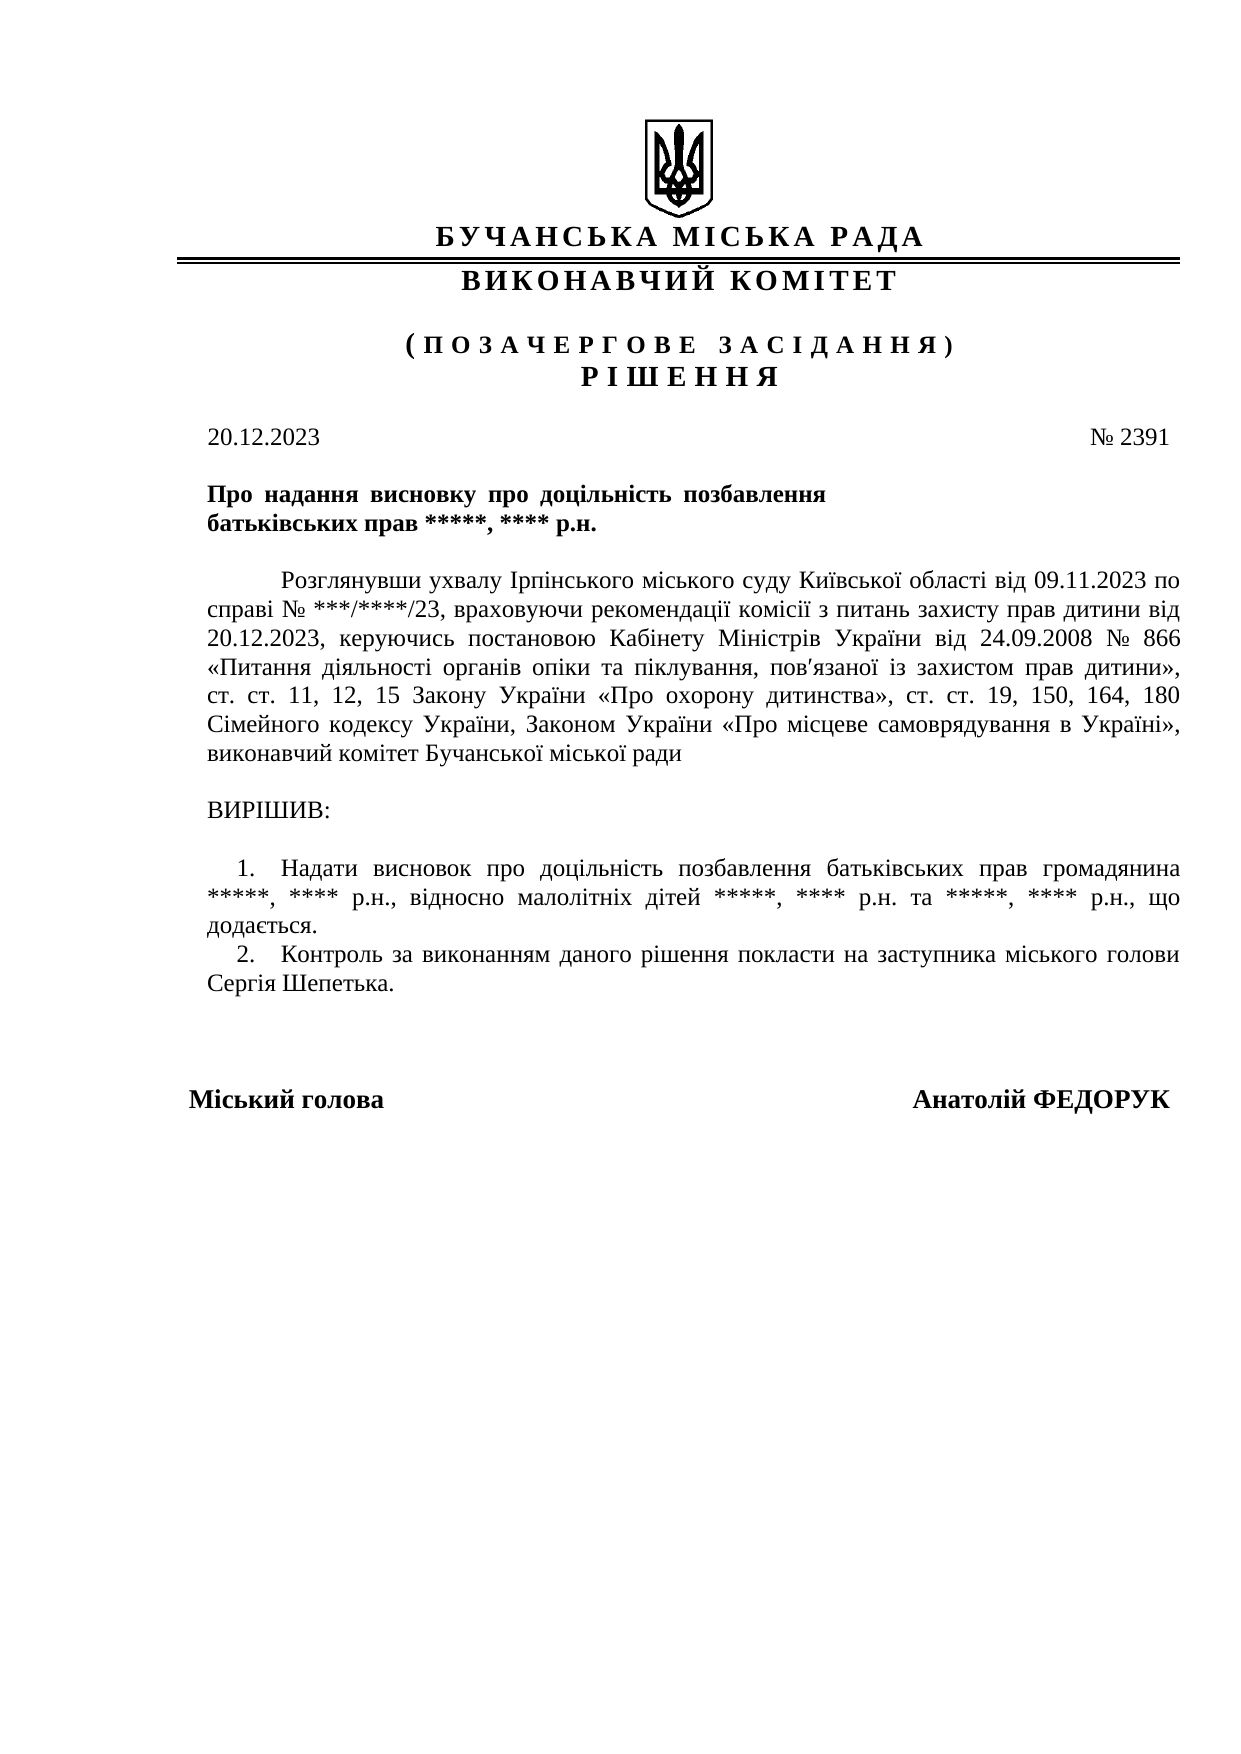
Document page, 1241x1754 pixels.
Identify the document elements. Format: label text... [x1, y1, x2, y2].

picture [643, 118, 715, 219]
table_header Анатолій ФЕДОРУК [679, 1083, 1181, 1114]
text Розглянувши ухвалу Ірпінського міського суду Київської області від 09.11.2023 по справі № ***/****/23, враховуючи рекомендації комісії з питань захисту прав дитини від 20.12.2023, керуючись постановою Кабінету Міністрів України від 24.09.2008 № 866 «Питання діяльності органів опіки та піклування, пов′язаної із захистом прав дитини», ст. ст. 11, 12, 15 Закону України «Про охорону дитинства», ст. ст. 19, 150, 164, 180 Сімейного кодексу України, Законом України «Про місцеве самоврядування в Україні», виконавчий комітет Бучанської міської ради [207, 565, 1181, 767]
text 2. Контроль за виконанням даного рішення покласти на заступника міського голови Сергія Шепетька. [207, 939, 1181, 997]
table_header № 2391 [680, 422, 1181, 450]
text 1. Надати висновок про доцільність позбавлення батьківських прав громадянина *****, **** р.н., відносно малолітніх дітей *****, **** р.н. та *****, **** р.н., що додається. [207, 853, 1181, 939]
table_header ВИКОНАВЧИЙ КОМІТЕТ [177, 264, 1180, 326]
text ВИРІШИВ: [207, 795, 1181, 824]
text (ПОЗАЧЕРГОВЕ ЗАСІДАННЯ) [177, 326, 1181, 359]
table_header 20.12.2023 [177, 422, 680, 450]
text БУЧАНСЬКА МІСЬКА РАДА [177, 219, 1181, 252]
text Про надання висновку про доцільність позбавлення батьківських прав *****, **** р.н. [207, 479, 827, 537]
text РІШЕННЯ [177, 359, 1181, 393]
table_header Міський голова [177, 1083, 679, 1114]
